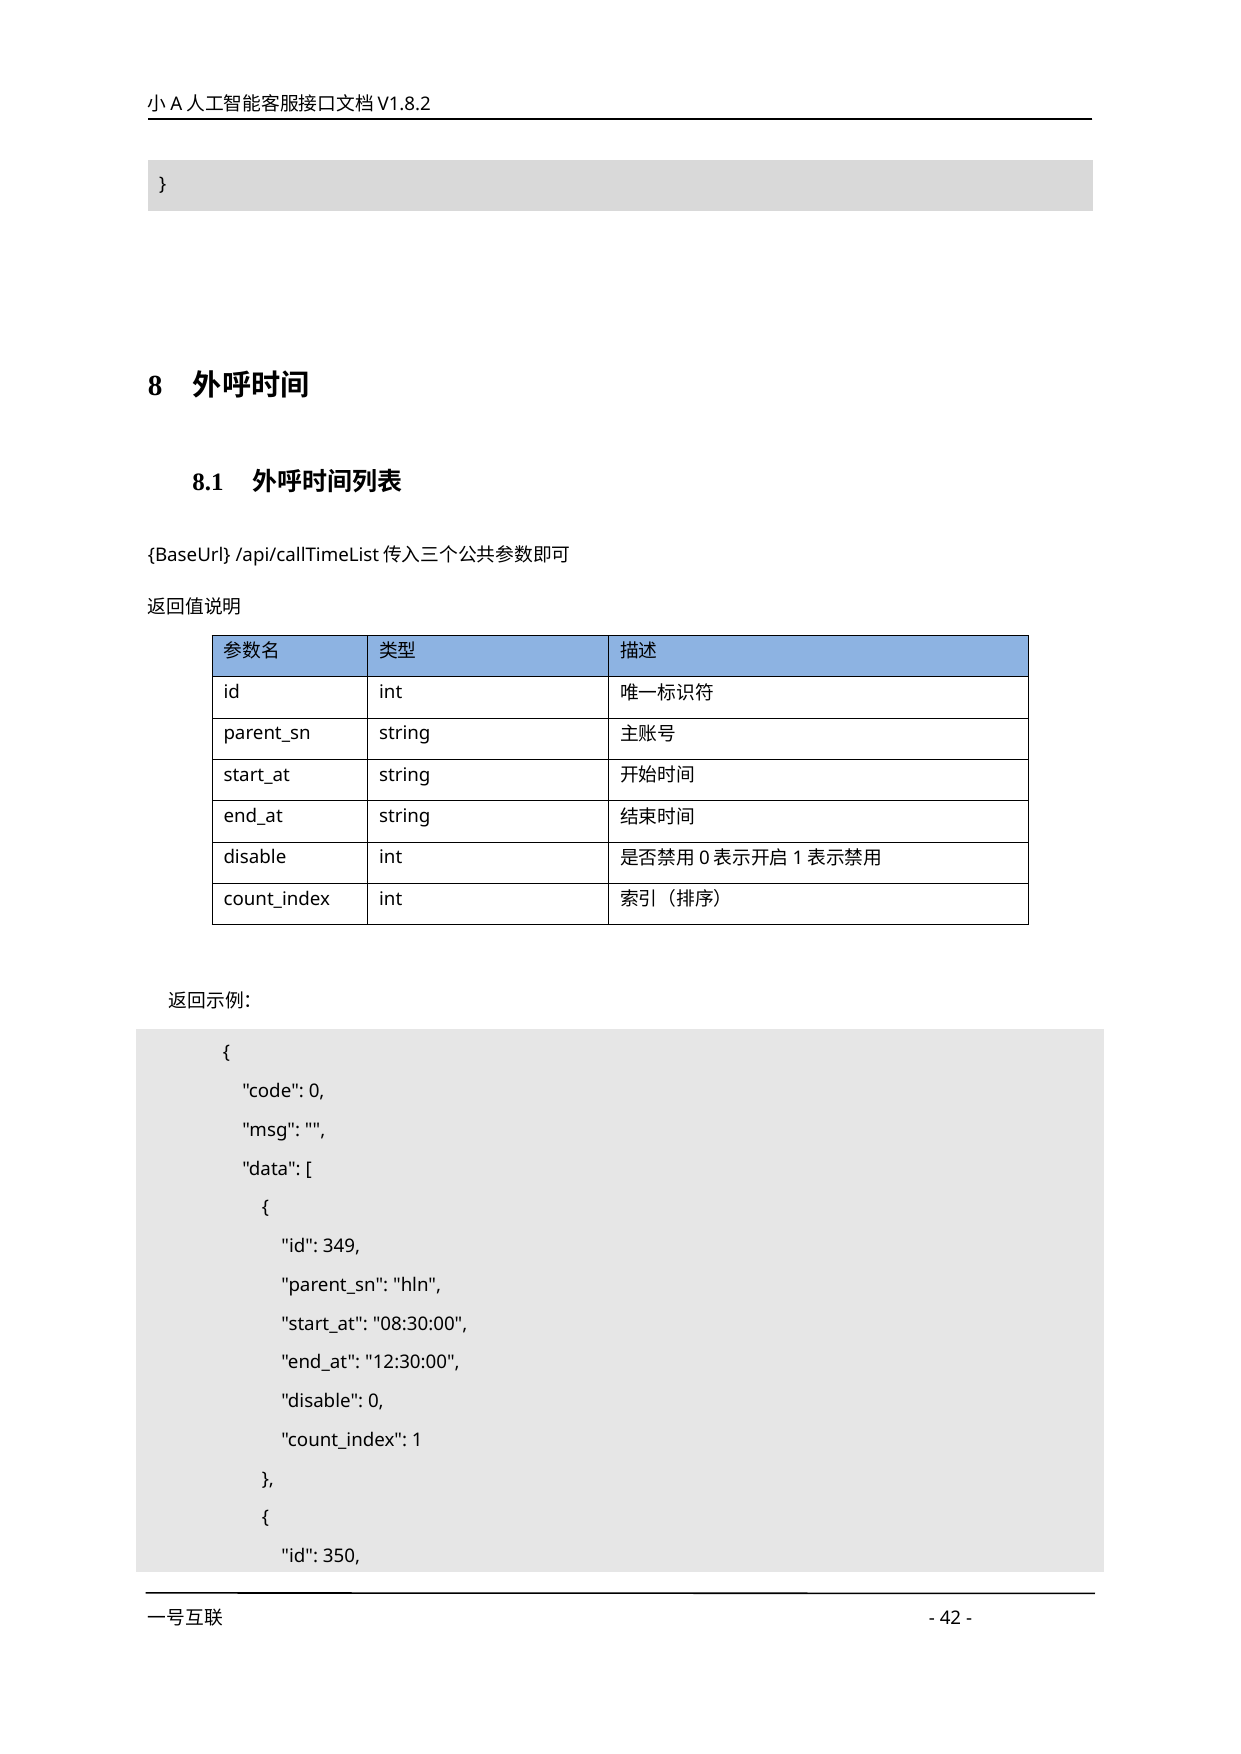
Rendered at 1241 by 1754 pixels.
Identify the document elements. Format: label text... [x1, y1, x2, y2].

table_cell 主账号 [609, 719, 1028, 759]
table_cell 结束时间 [609, 801, 1028, 842]
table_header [136, 1029, 1104, 1572]
subtitle 外呼时间 [148, 353, 1092, 418]
table_cell 唯一标识符 [609, 677, 1028, 718]
table_header 类型 [368, 636, 608, 676]
table_cell count_index [213, 884, 367, 924]
table_cell 索引（排序） [609, 884, 1028, 924]
table_cell end_at [213, 801, 367, 842]
table_cell parent_sn [213, 719, 367, 759]
text {BaseUrl} /api/callTimeList传入三个公共参数即可 [148, 537, 1092, 569]
table_cell id [213, 677, 367, 718]
table_header 描述 [609, 636, 1028, 676]
table_cell string [368, 760, 608, 800]
table_cell int [368, 843, 608, 883]
subtitle 外呼时间列表 [192, 447, 1092, 512]
table_cell string [368, 801, 608, 842]
table_cell int [368, 884, 608, 924]
table_cell string [368, 719, 608, 759]
table_header 参数名 [213, 636, 367, 676]
table_cell disable [213, 843, 367, 883]
text 返回示例： [148, 983, 1092, 1016]
table_cell start_at [213, 760, 367, 800]
table_cell int [368, 677, 608, 718]
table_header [148, 160, 1093, 211]
table_cell 开始时间 [609, 760, 1028, 800]
table_cell 是否禁用 0表示开启 1表示禁用 [609, 843, 1028, 883]
text 返回值说明 [148, 589, 1092, 621]
